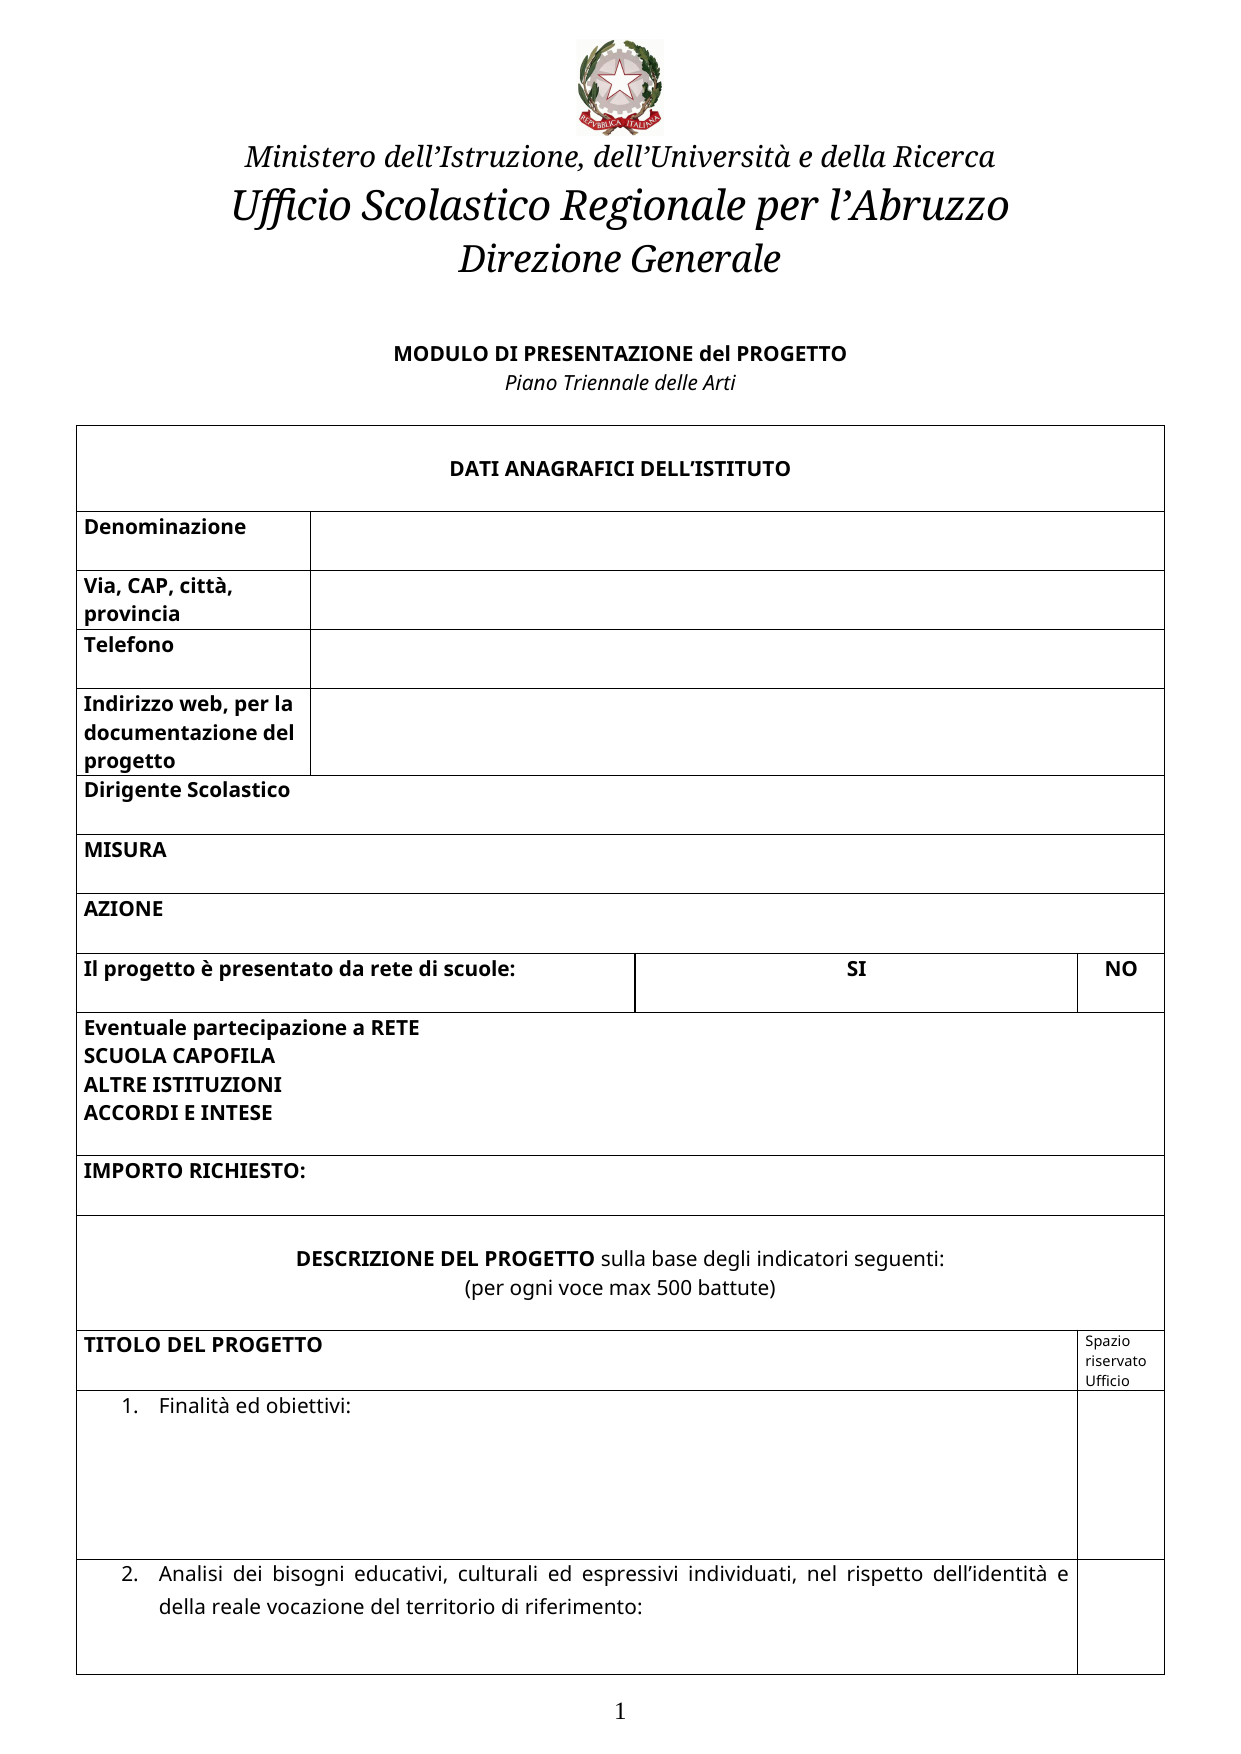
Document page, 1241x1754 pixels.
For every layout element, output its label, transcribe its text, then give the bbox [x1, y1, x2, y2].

table_cell Finalità ed obiettivi: [77, 1391, 1077, 1558]
text MODULO DI PRESENTAZIONE del PROGETTO [89, 339, 1152, 368]
table_cell Indirizzo web, per la documentazione del progetto [77, 689, 310, 774]
table_cell [311, 571, 1164, 629]
table_cell Eventuale partecipazione a RETE SCUOLA CAPOFILA ALTRE ISTITUZIONI ACCORDI E INTESE [77, 1013, 1164, 1155]
table_cell NO [1078, 954, 1164, 1012]
table_cell [311, 512, 1164, 570]
table_cell [1078, 1560, 1164, 1674]
table_cell TITOLO DEL PROGETTO [77, 1331, 1077, 1390]
table_cell Denominazione [77, 512, 310, 570]
table_cell [1078, 1391, 1164, 1558]
table_cell Via, CAP, città, provincia [77, 571, 310, 629]
table_cell Dirigente Scolastico [77, 776, 1164, 834]
table_cell [311, 630, 1164, 688]
table_header DATI ANAGRAFICI DELL’ISTITUTO [77, 426, 1164, 511]
table_cell Telefono [77, 630, 310, 688]
table_cell Il progetto è presentato da rete di scuole: [77, 954, 634, 1012]
table_cell DESCRIZIONE DEL PROGETTO sulla base degli indicatori seguenti: (per ogni voce max 500 battute) [77, 1216, 1164, 1329]
table_cell AZIONE [77, 894, 1164, 953]
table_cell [77, 1560, 1077, 1674]
table_cell IMPORTO RICHIESTO: [77, 1156, 1164, 1215]
picture [576, 39, 664, 136]
text Piano Triennale delle Arti [89, 368, 1152, 396]
table_cell Spazio riservato Ufficio [1078, 1331, 1164, 1390]
table_cell SI [636, 954, 1077, 1012]
table_cell MISURA [77, 835, 1164, 893]
table_cell [311, 689, 1164, 774]
